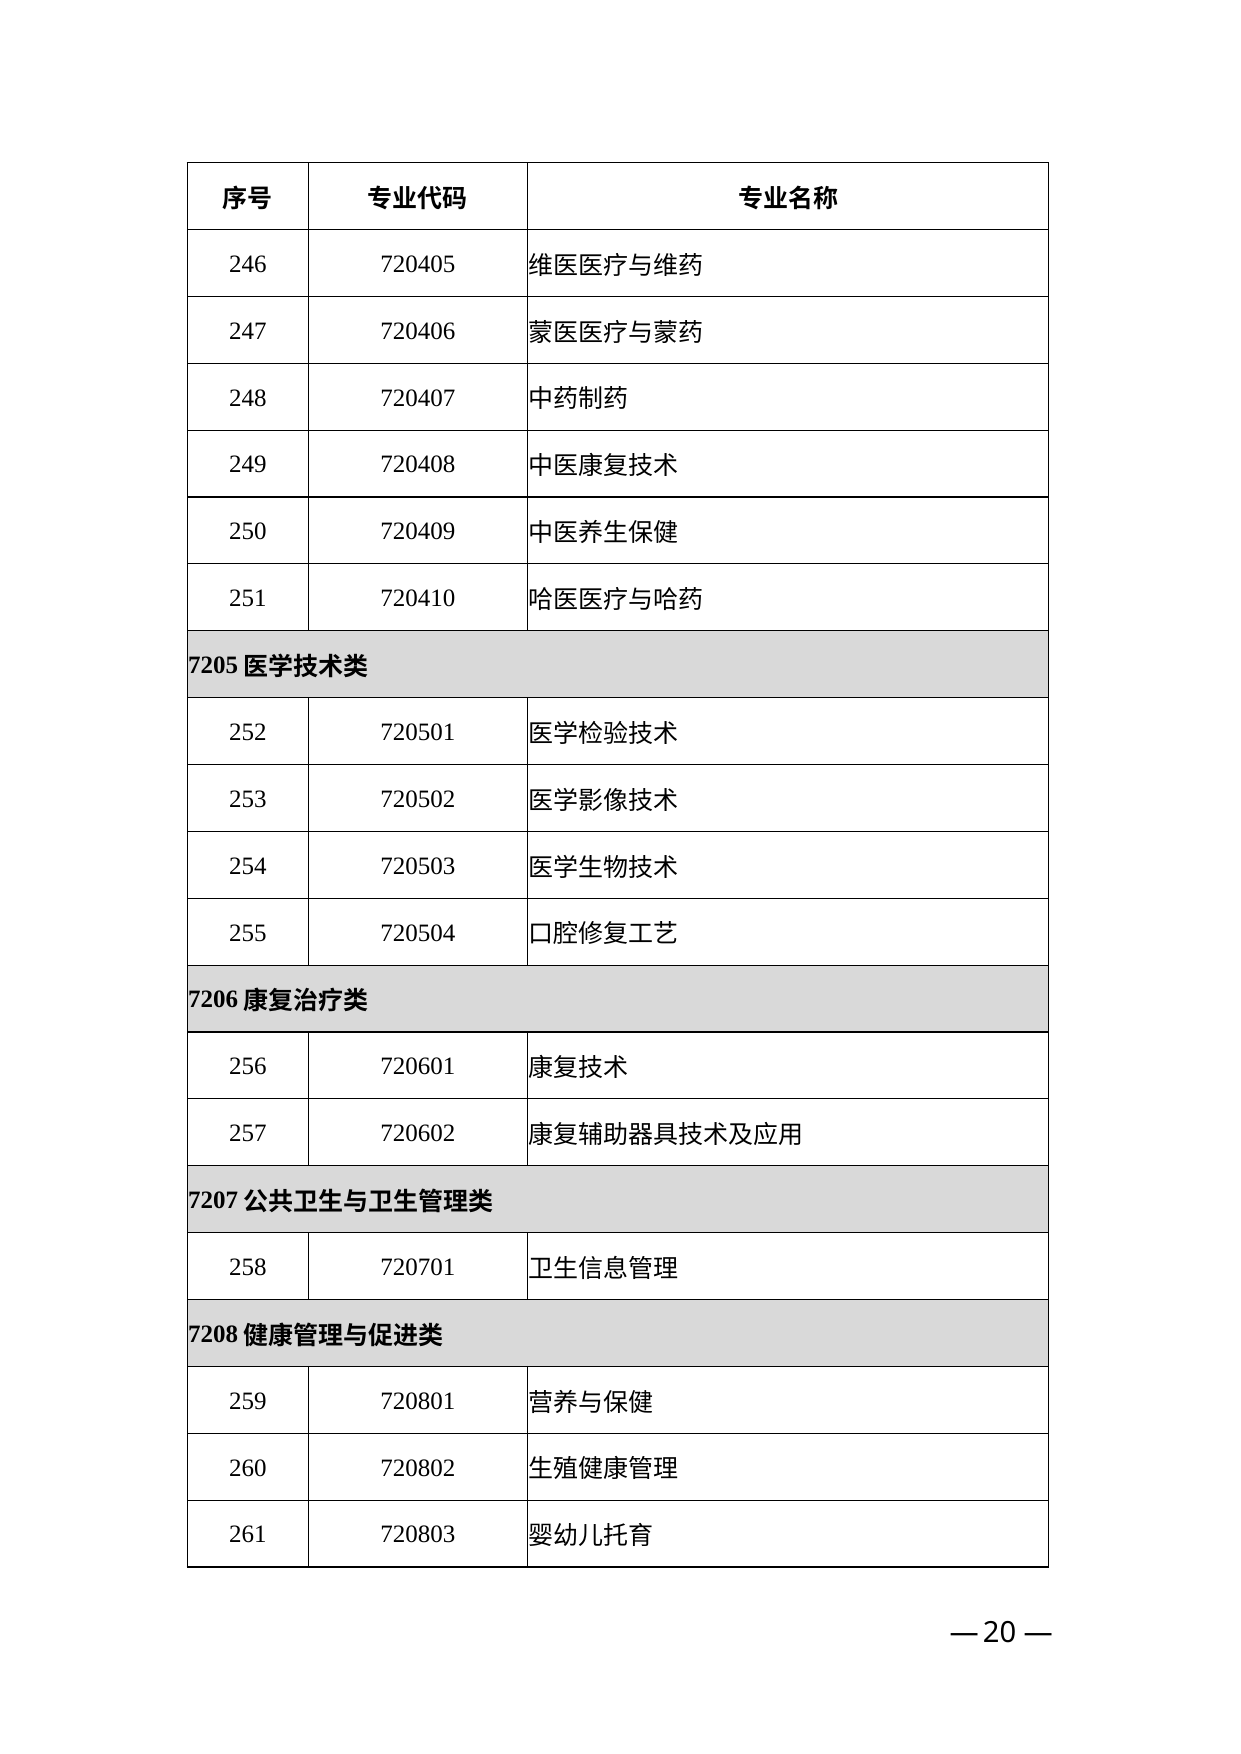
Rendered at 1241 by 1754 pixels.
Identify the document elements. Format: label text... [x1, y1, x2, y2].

table_cell 婴幼儿托育 [528, 1501, 1048, 1566]
table_header 序号 [188, 163, 308, 229]
table_cell 256 [188, 1033, 308, 1098]
table_cell 医学检验技术 [528, 698, 1048, 764]
table_cell 251 [188, 564, 308, 630]
table_cell 257 [188, 1099, 308, 1165]
table_cell 蒙医医疗与蒙药 [528, 297, 1048, 363]
table_cell 康复辅助器具技术及应用 [528, 1099, 1048, 1165]
table_cell 720407 [309, 364, 527, 429]
table_header 专业代码 [309, 163, 527, 229]
table_cell 7208健康管理与促进类 [188, 1300, 1048, 1366]
table_cell 253 [188, 765, 308, 831]
table_cell 中医康复技术 [528, 431, 1048, 496]
table_header 专业名称 [528, 163, 1048, 229]
table_cell 720406 [309, 297, 527, 363]
table_cell 7207公共卫生与卫生管理类 [188, 1166, 1048, 1232]
table_cell 720501 [309, 698, 527, 764]
table_cell 260 [188, 1434, 308, 1499]
table_cell 259 [188, 1367, 308, 1433]
table_cell 康复技术 [528, 1033, 1048, 1098]
table_cell 哈医医疗与哈药 [528, 564, 1048, 630]
table_cell 720408 [309, 431, 527, 496]
table_cell 720409 [309, 498, 527, 563]
table_cell 720410 [309, 564, 527, 630]
table_cell 720504 [309, 899, 527, 964]
table_cell 255 [188, 899, 308, 964]
table_cell 261 [188, 1501, 308, 1566]
table_cell 7206康复治疗类 [188, 966, 1048, 1031]
table_cell 医学生物技术 [528, 832, 1048, 898]
table_cell 246 [188, 230, 308, 296]
table_cell 医学影像技术 [528, 765, 1048, 831]
table_cell 720502 [309, 765, 527, 831]
table_cell 252 [188, 698, 308, 764]
table_cell 720802 [309, 1434, 527, 1499]
table_cell 720601 [309, 1033, 527, 1098]
table_cell 口腔修复工艺 [528, 899, 1048, 964]
table_cell 248 [188, 364, 308, 429]
table_cell 249 [188, 431, 308, 496]
table_cell 中医养生保健 [528, 498, 1048, 563]
table_cell 维医医疗与维药 [528, 230, 1048, 296]
table_cell 720602 [309, 1099, 527, 1165]
table_cell 247 [188, 297, 308, 363]
table_cell 生殖健康管理 [528, 1434, 1048, 1499]
table_cell 254 [188, 832, 308, 898]
table_cell 营养与保健 [528, 1367, 1048, 1433]
table_cell 720503 [309, 832, 527, 898]
table_cell 中药制药 [528, 364, 1048, 429]
table_cell 720801 [309, 1367, 527, 1433]
table_cell 7205医学技术类 [188, 631, 1048, 697]
table_cell 卫生信息管理 [528, 1233, 1048, 1299]
table_cell 258 [188, 1233, 308, 1299]
table_cell 250 [188, 498, 308, 563]
table_cell 720701 [309, 1233, 527, 1299]
table_cell 720405 [309, 230, 527, 296]
table_cell 720803 [309, 1501, 527, 1566]
